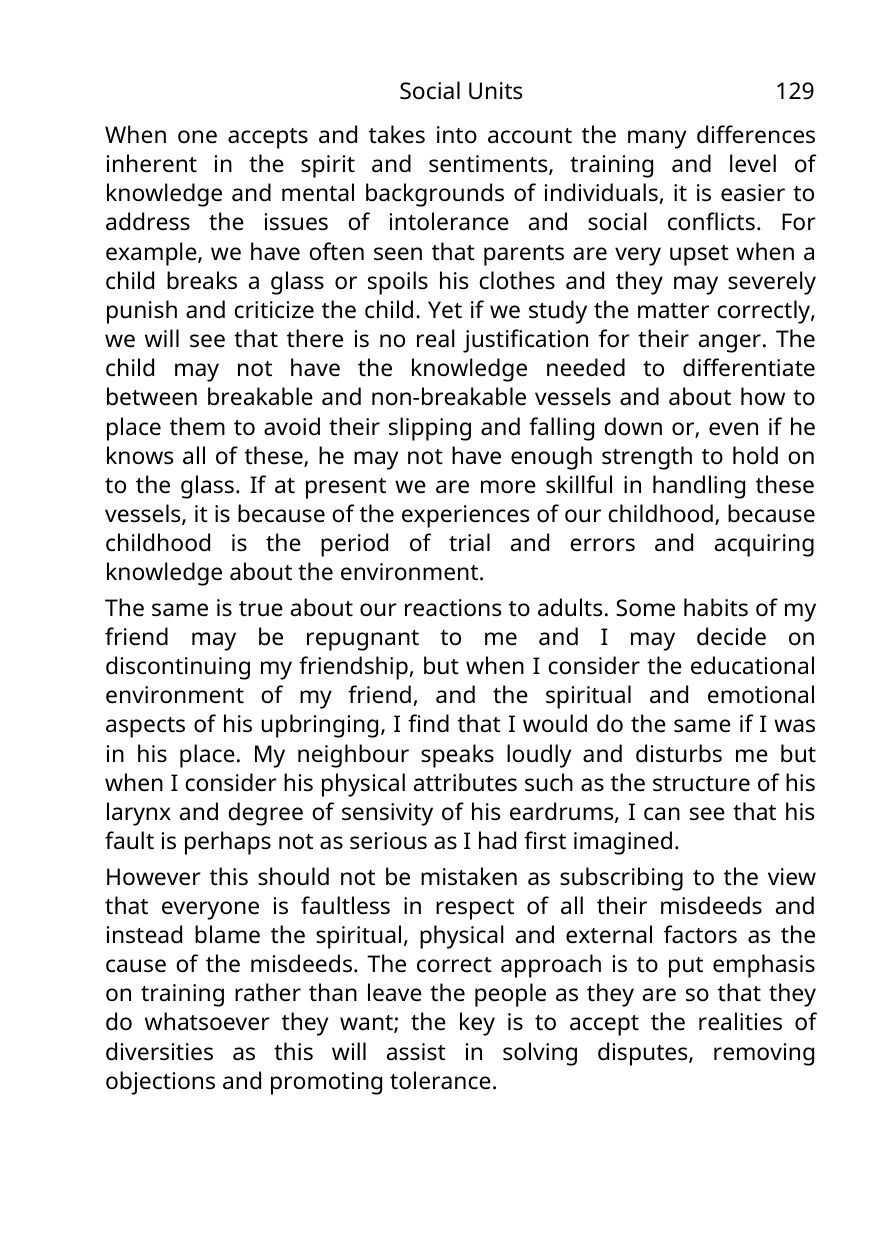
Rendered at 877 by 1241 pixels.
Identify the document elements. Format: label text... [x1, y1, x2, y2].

text However this should not be mistaken as subscribing to the view that everyone is faultless in respect of all their misdeeds and instead blame the spiritual, physical and external factors as the cause of the misdeeds. The correct approach is to put emphasis on training rather than leave the people as they are so that they do whatsoever they want; the key is to accept the realities of diversities as this will assist in solving disputes, removing objections and promoting tolerance. [105, 862, 817, 1095]
text When one accepts and takes into account the many differences inherent in the spirit and sentiments, training and level of knowledge and mental backgrounds of individuals, it is easier to address the issues of intolerance and social conflicts. For example, we have often seen that parents are very upset when a child breaks a glass or spoils his clothes and they may severely punish and criticize the child. Yet if we study the matter correctly, we will see that there is no real justification for their anger. The child may not have the knowledge needed to differentiate between breakable and non-breakable vessels and about how to place them to avoid their slipping and falling down or, even if he knows all of these, he may not have enough strength to hold on to the glass. If at present we are more skillful in handling these vessels, it is because of the experiences of our childhood, because childhood is the period of trial and errors and acquiring knowledge about the environment. [105, 120, 817, 587]
text The same is true about our reactions to adults. Some habits of my friend may be repugnant to me and I may decide on discontinuing my friendship, but when I consider the educational environment of my friend, and the spiritual and emotional aspects of his upbringing, I find that I would do the same if I was in his place. My neighbour speaks loudly and disturbs me but when I consider his physical attributes such as the structure of his larynx and degree of sensivity of his eardrums, I can see that his fault is perhaps not as serious as I had first imagined. [105, 593, 817, 855]
